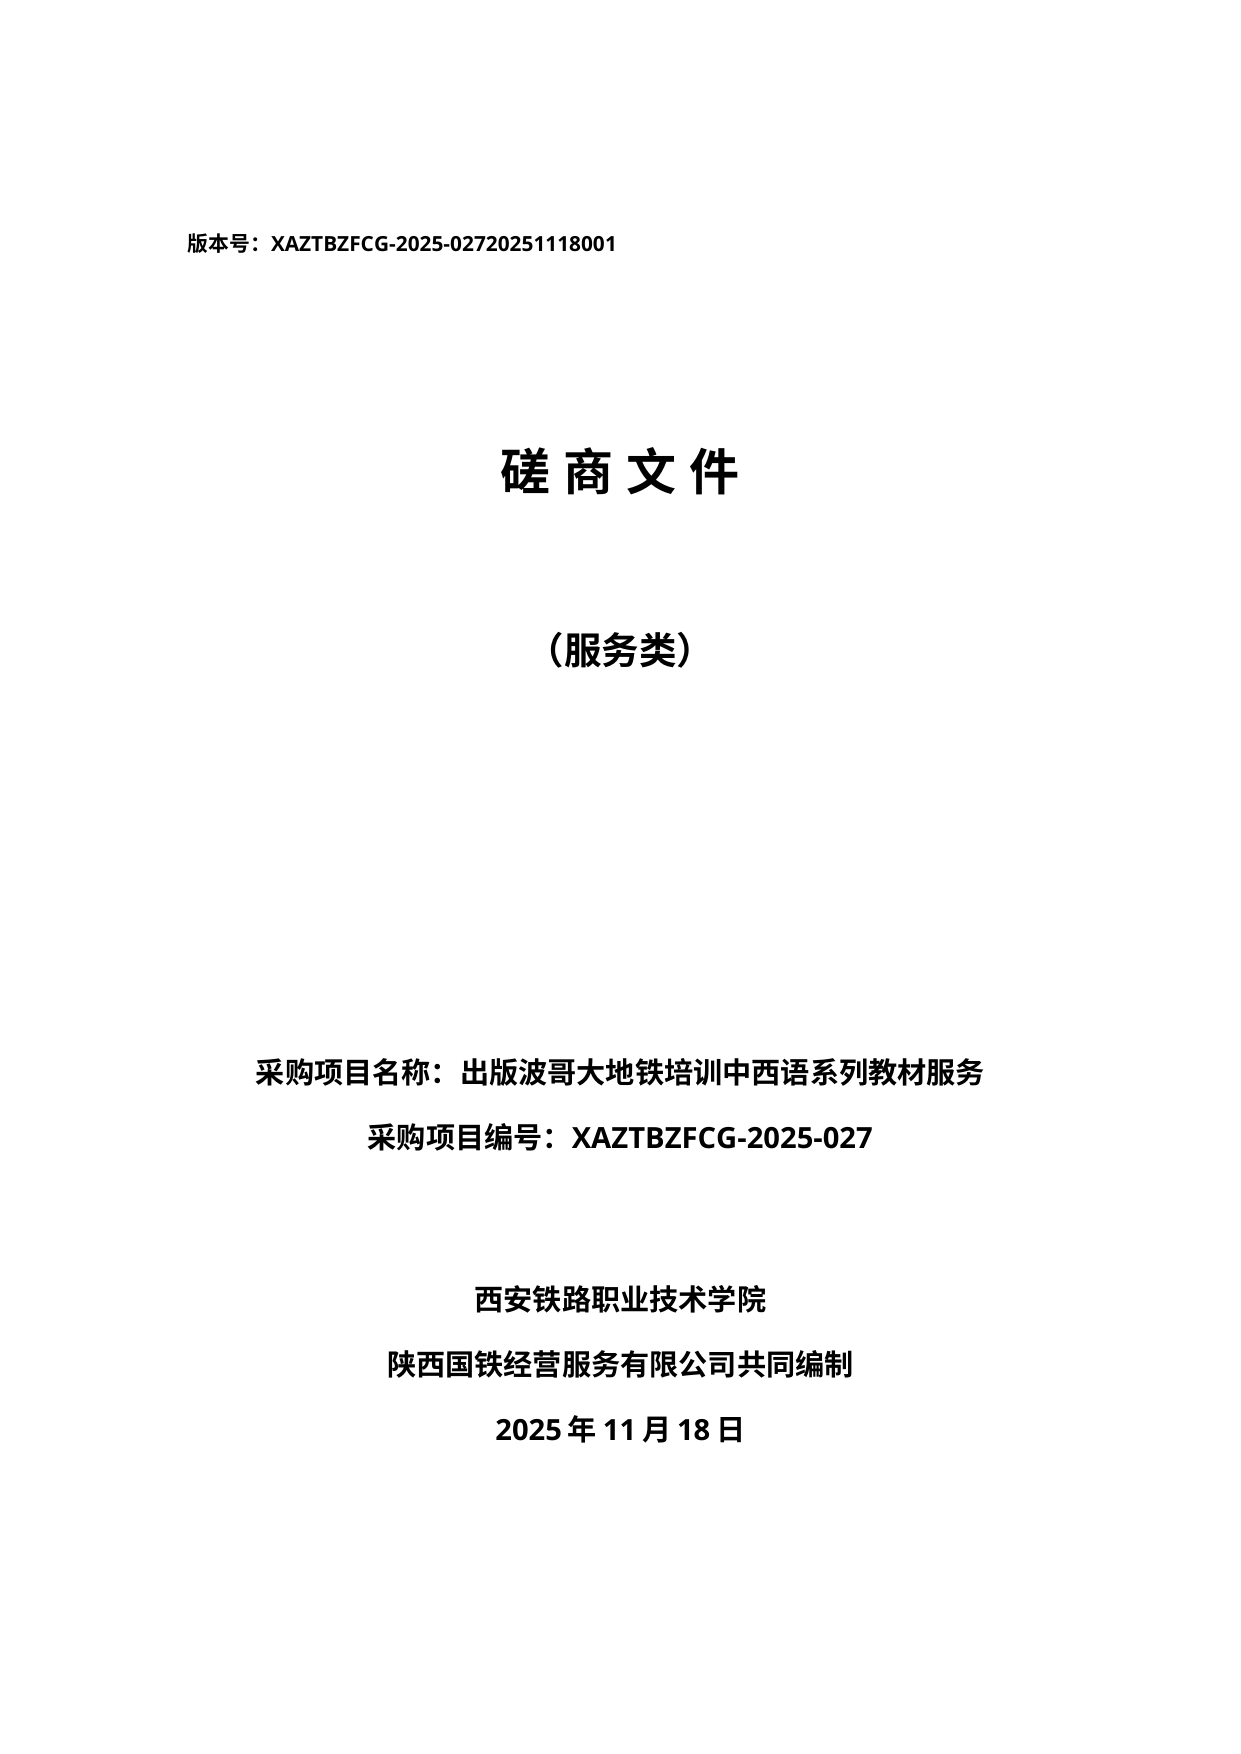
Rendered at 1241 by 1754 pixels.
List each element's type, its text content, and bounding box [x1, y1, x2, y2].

text 版本号：XAZTBZFCG-2025-02720251118001 [187, 227, 1053, 422]
text 2025年11月18日 [187, 1397, 1053, 1462]
text （服务类） [187, 617, 1053, 1039]
text 采购项目编号：XAZTBZFCG-2025-027 [187, 1104, 1053, 1267]
text 西安铁路职业技术学院 [187, 1267, 1053, 1332]
text 磋 商 文 件 [187, 422, 1053, 617]
text 采购项目名称：出版波哥大地铁培训中西语系列教材服务 [187, 1039, 1053, 1104]
text 陕西国铁经营服务有限公司共同编制 [187, 1332, 1053, 1397]
